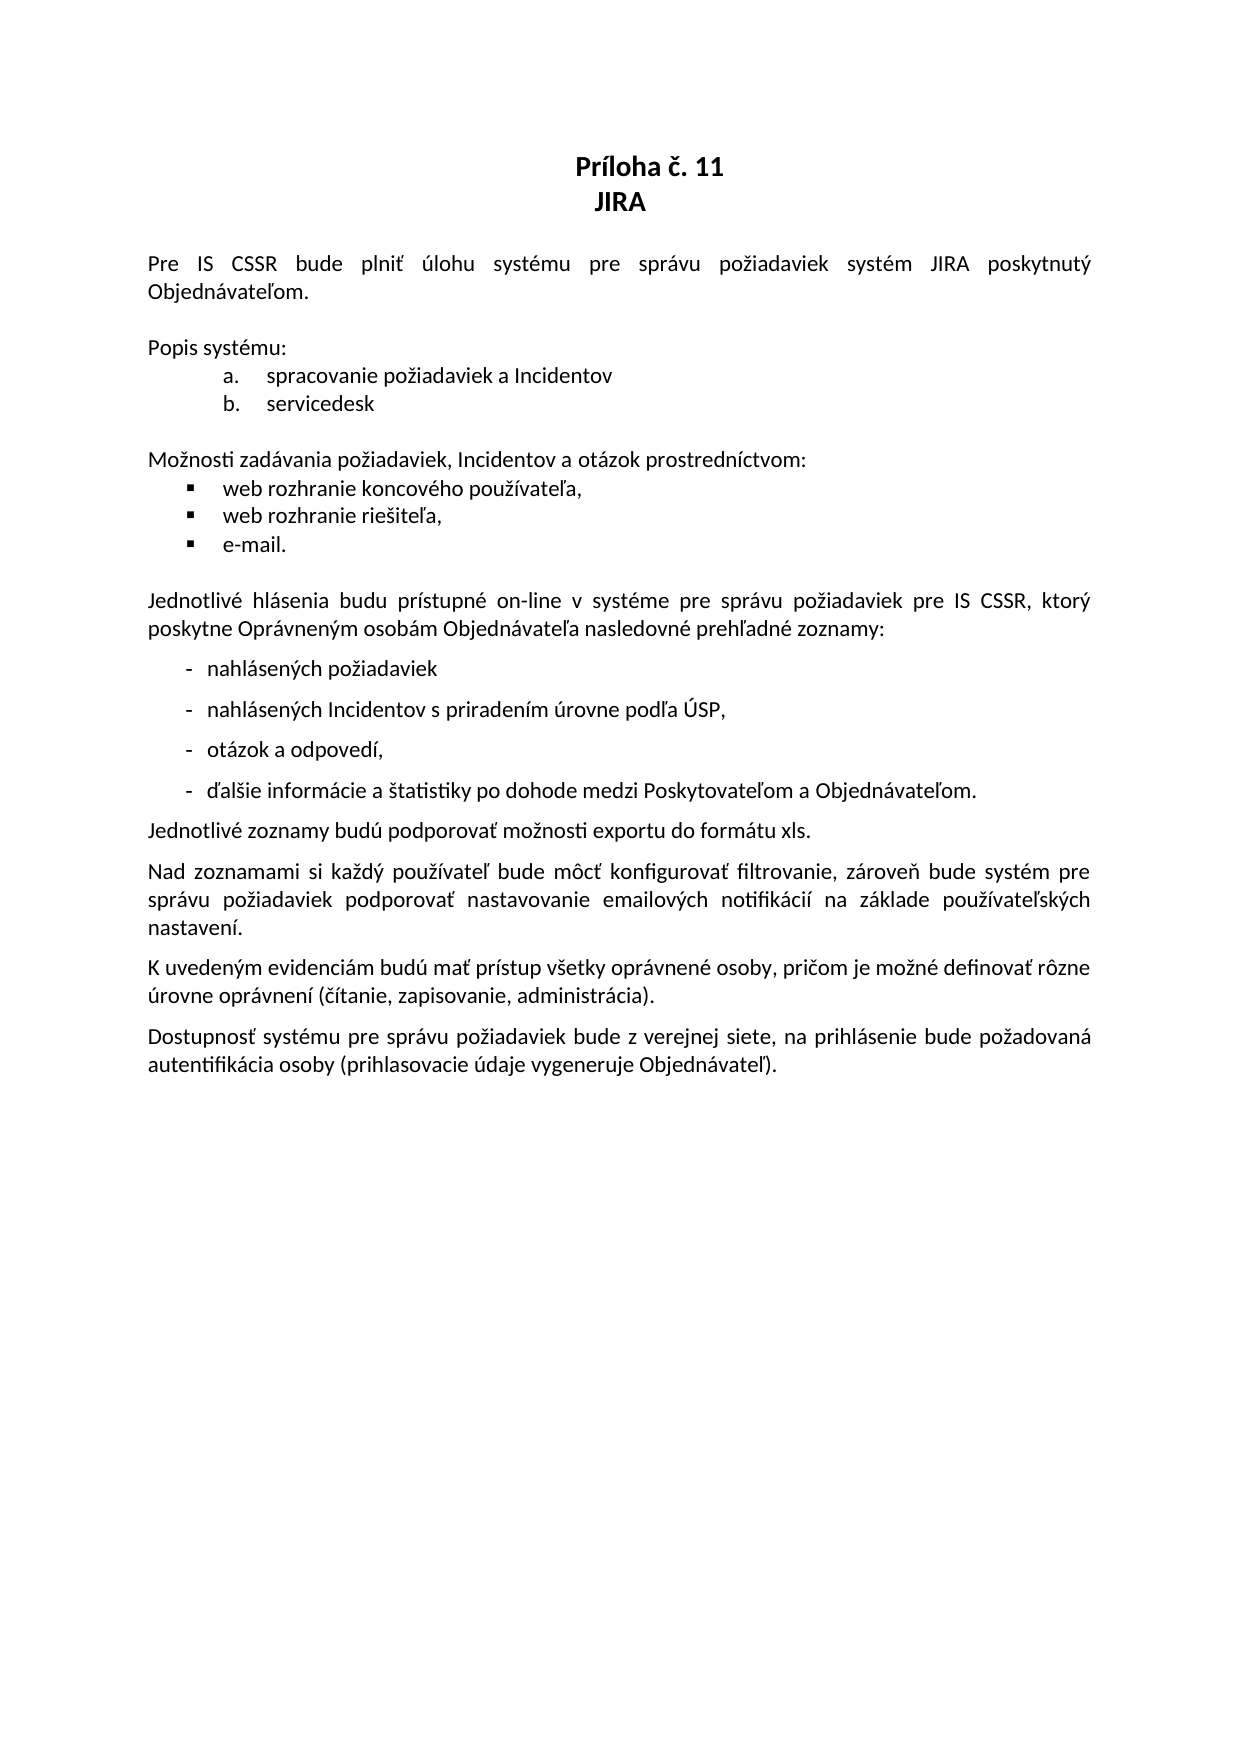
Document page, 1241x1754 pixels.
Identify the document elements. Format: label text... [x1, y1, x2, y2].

list nahlásených požiadaviek [185, 654, 1092, 682]
subtitle Príloha č. 11 [207, 148, 1092, 183]
text Možnosti zadávania požiadaviek, Incidentov a otázok prostredníctvom: [148, 446, 1092, 474]
list web rozhranie riešiteľa, [185, 502, 1092, 530]
text Jednotlivé zoznamy budú podporovať možnosti exportu do formátu xls. [148, 816, 1092, 844]
text Pre IS CSSR bude plniť úlohu systému pre správu požiadaviek systém JIRA poskytnutý Objednávateľom. [148, 249, 1092, 306]
text Dostupnosť systému pre správu požiadaviek bude z verejnej siete, na prihlásenie bude požadovaná autentifikácia osoby (prihlasovacie údaje vygeneruje Objednávateľ). [148, 1022, 1092, 1078]
list e-mail. [185, 530, 1092, 558]
list ďalšie informácie a štatistiky po dohode medzi Poskytovateľom a Objednávateľom. [185, 776, 1092, 804]
list nahlásených Incidentov s priradením úrovne podľa ÚSP, [185, 695, 1092, 723]
list spracovanie požiadaviek a Incidentov [223, 362, 1092, 389]
text Popis systému: [148, 333, 1092, 362]
list otázok a odpovedí, [185, 735, 1092, 763]
text Jednotlivé hlásenia budu prístupné on-line v systéme pre správu požiadaviek pre IS CSSR, ktorý poskytne Oprávneným osobám Objednávateľa nasledovné prehľadné zoznamy: [148, 586, 1092, 642]
text Nad zoznamami si každý používateľ bude môcť konfigurovať filtrovanie, zároveň bude systém pre správu požiadaviek podporovať nastavovanie emailových notifikácií na základe používateľských nastavení. [148, 857, 1092, 941]
list servicedesk [223, 389, 1092, 418]
list web rozhranie koncového používateľa, [185, 474, 1092, 502]
text K uvedeným evidenciám budú mať prístup všetky oprávnené osoby, pričom je možné definovať rôzne úrovne oprávnení (čítanie, zapisovanie, administrácia). [148, 953, 1092, 1009]
text JIRA [148, 183, 1092, 219]
